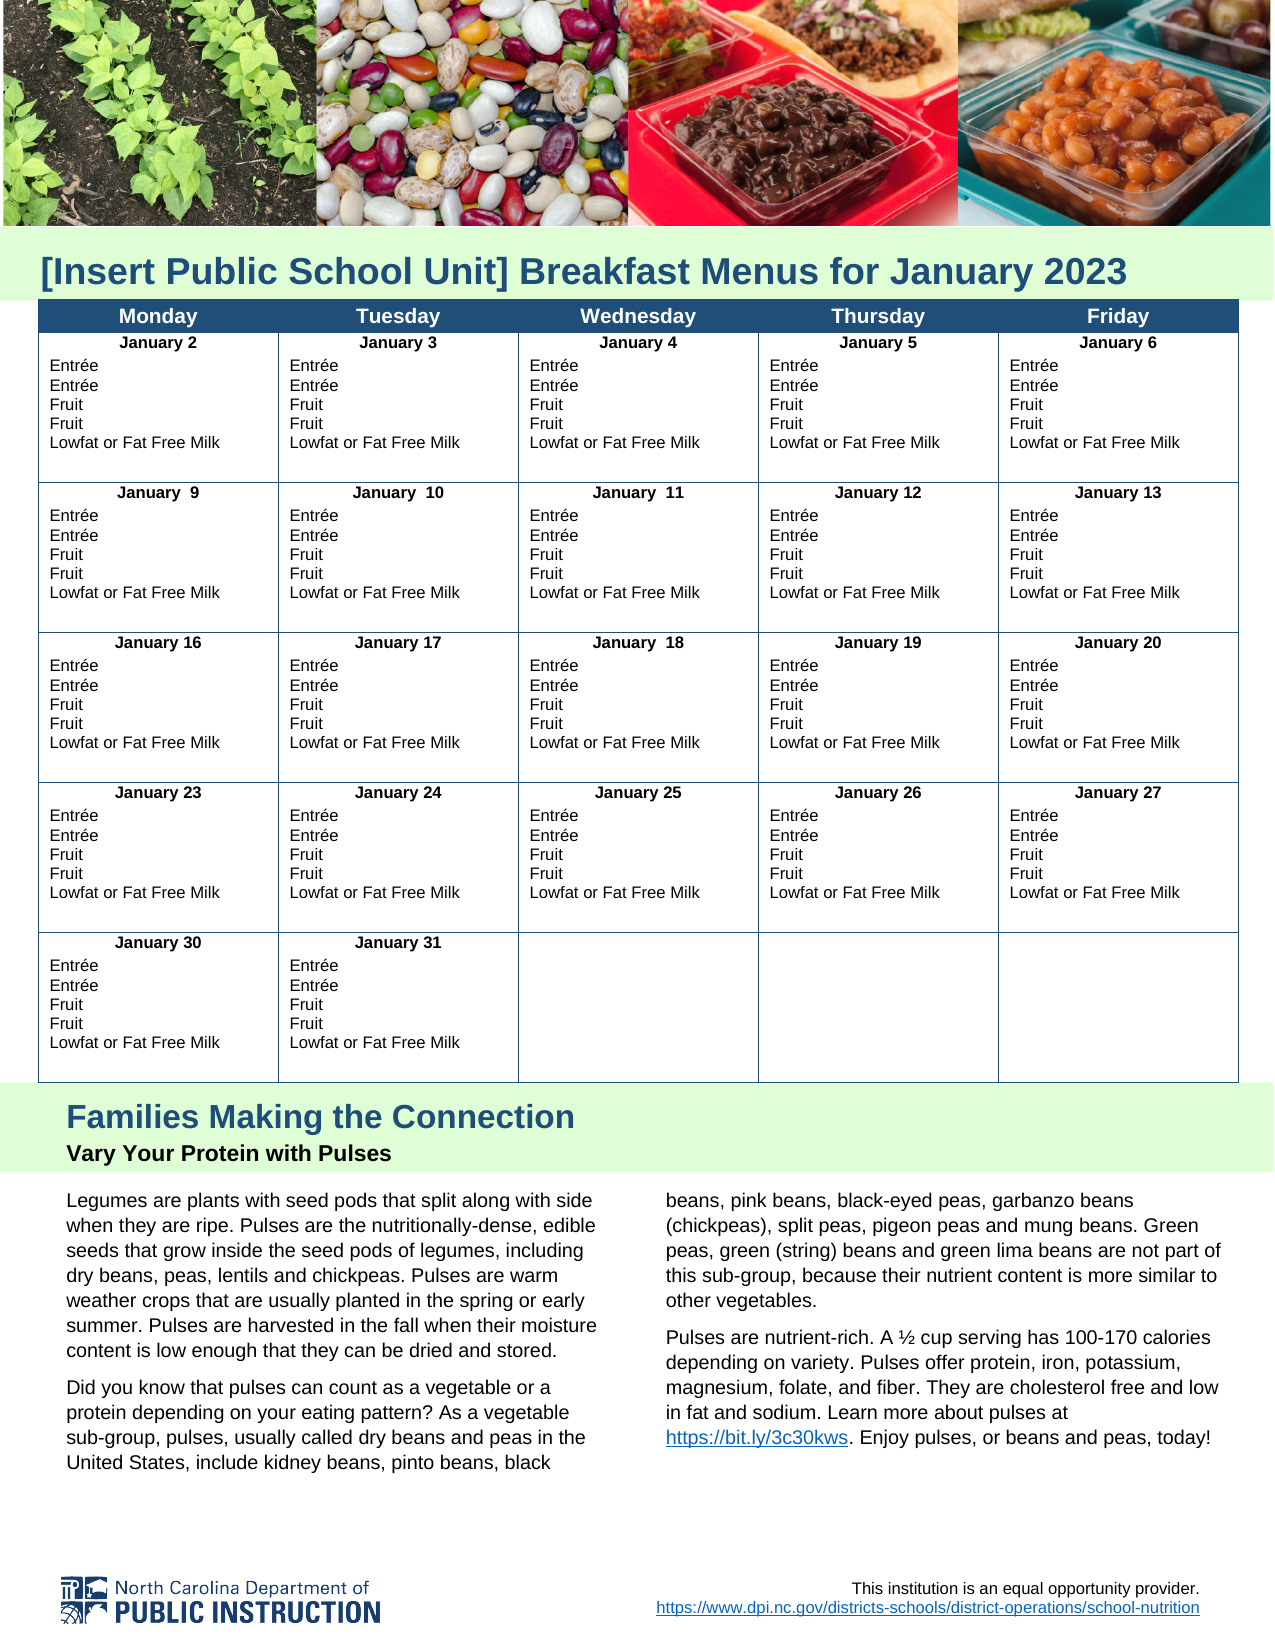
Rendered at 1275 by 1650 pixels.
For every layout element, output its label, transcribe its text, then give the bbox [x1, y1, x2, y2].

table_cell January 17 Entrée Entrée Fruit Fruit Lowfat or Fat Free Milk [279, 633, 518, 782]
table_header Friday [999, 300, 1238, 332]
text Pulses are nutrient-rich. A ½ cup serving has 100-170 calories depending on variety. Pulses offer protein, iron, potassium, magnesium, folate, and fiber. They are cholesterol free and low in fat and sodium. Learn more about pulses at https://bit.ly/3c30kws. Enjoy pulses, or beans and peas, today! [666, 1325, 1237, 1450]
table_cell January 23 Entrée Entrée Fruit Fruit Lowfat or Fat Free Milk [39, 783, 278, 932]
table_cell January 9 Entrée Entrée Fruit Fruit Lowfat or Fat Free Milk [39, 483, 278, 632]
table_cell January 20 Entrée Entrée Fruit Fruit Lowfat or Fat Free Milk [999, 633, 1238, 782]
table_cell January 25 Entrée Entrée Fruit Fruit Lowfat or Fat Free Milk [519, 783, 758, 932]
table_cell January 24 Entrée Entrée Fruit Fruit Lowfat or Fat Free Milk [279, 783, 518, 932]
text Did you know that pulses can count as a vegetable or a protein depending on your eating pattern? As a vegetable sub-group, pulses, usually called dry beans and peas in the United States, include kidney beans, pinto beans, black [66, 1375, 609, 1475]
table_header Monday [39, 300, 278, 332]
subtitle Families Making the Connection [66, 1097, 1237, 1136]
table_cell January 2 Entrée Entrée Fruit Fruit Lowfat or Fat Free Milk [39, 333, 278, 482]
table_cell January 3 Entrée Entrée Fruit Fruit Lowfat or Fat Free Milk [279, 333, 518, 482]
table_cell January 31 Entrée Entrée Fruit Fruit Lowfat or Fat Free Milk [279, 933, 518, 1082]
subtitle Vary Your Protein with Pulses [66, 1140, 1209, 1166]
table_header Wednesday [519, 300, 758, 332]
table_cell January 27 Entrée Entrée Fruit Fruit Lowfat or Fat Free Milk [999, 783, 1238, 932]
table_header Tuesday [279, 300, 518, 332]
table_cell January 10 Entrée Entrée Fruit Fruit Lowfat or Fat Free Milk [279, 483, 518, 632]
table_cell January 30 Entrée Entrée Fruit Fruit Lowfat or Fat Free Milk [39, 933, 278, 1082]
table_cell January 12 Entrée Entrée Fruit Fruit Lowfat or Fat Free Milk [759, 483, 998, 632]
subtitle [Insert Public School Unit] Breakfast Menus for January 2023 [40, 249, 1237, 292]
text beans, pink beans, black-eyed peas, garbanzo beans (chickpeas), split peas, pigeon peas and mung beans. Green peas, green (string) beans and green lima beans are not part of this sub-group, because their nutrient content is more similar to other vegetables. [666, 1187, 1237, 1312]
table_cell January 11 Entrée Entrée Fruit Fruit Lowfat or Fat Free Milk [519, 483, 758, 632]
table_cell [519, 933, 758, 1082]
table_cell [759, 933, 998, 1082]
table_cell January 19 Entrée Entrée Fruit Fruit Lowfat or Fat Free Milk [759, 633, 998, 782]
table_cell [999, 933, 1238, 1082]
table_cell January 18 Entrée Entrée Fruit Fruit Lowfat or Fat Free Milk [519, 633, 758, 782]
table_header Thursday [759, 300, 998, 332]
table_cell January 5 Entrée Entrée Fruit Fruit Lowfat or Fat Free Milk [759, 333, 998, 482]
table_cell January 16 Entrée Entrée Fruit Fruit Lowfat or Fat Free Milk [39, 633, 278, 782]
table_cell January 6 Entrée Entrée Fruit Fruit Lowfat or Fat Free Milk [999, 333, 1238, 482]
table_cell January 13 Entrée Entrée Fruit Fruit Lowfat or Fat Free Milk [999, 483, 1238, 632]
picture [1, 0, 1269, 226]
table_cell January 4 Entrée Entrée Fruit Fruit Lowfat or Fat Free Milk [519, 333, 758, 482]
picture [61, 1576, 380, 1624]
table_cell January 26 Entrée Entrée Fruit Fruit Lowfat or Fat Free Milk [759, 783, 998, 932]
text Legumes are plants with seed pods that split along with side when they are ripe. Pulses are the nutritionally-dense, edible seeds that grow inside the seed pods of legumes, including dry beans, peas, lentils and chickpeas. Pulses are warm weather crops that are usually planted in the spring or early summer. Pulses are harvested in the fall when their moisture content is low enough that they can be dried and stored. [66, 1187, 609, 1362]
